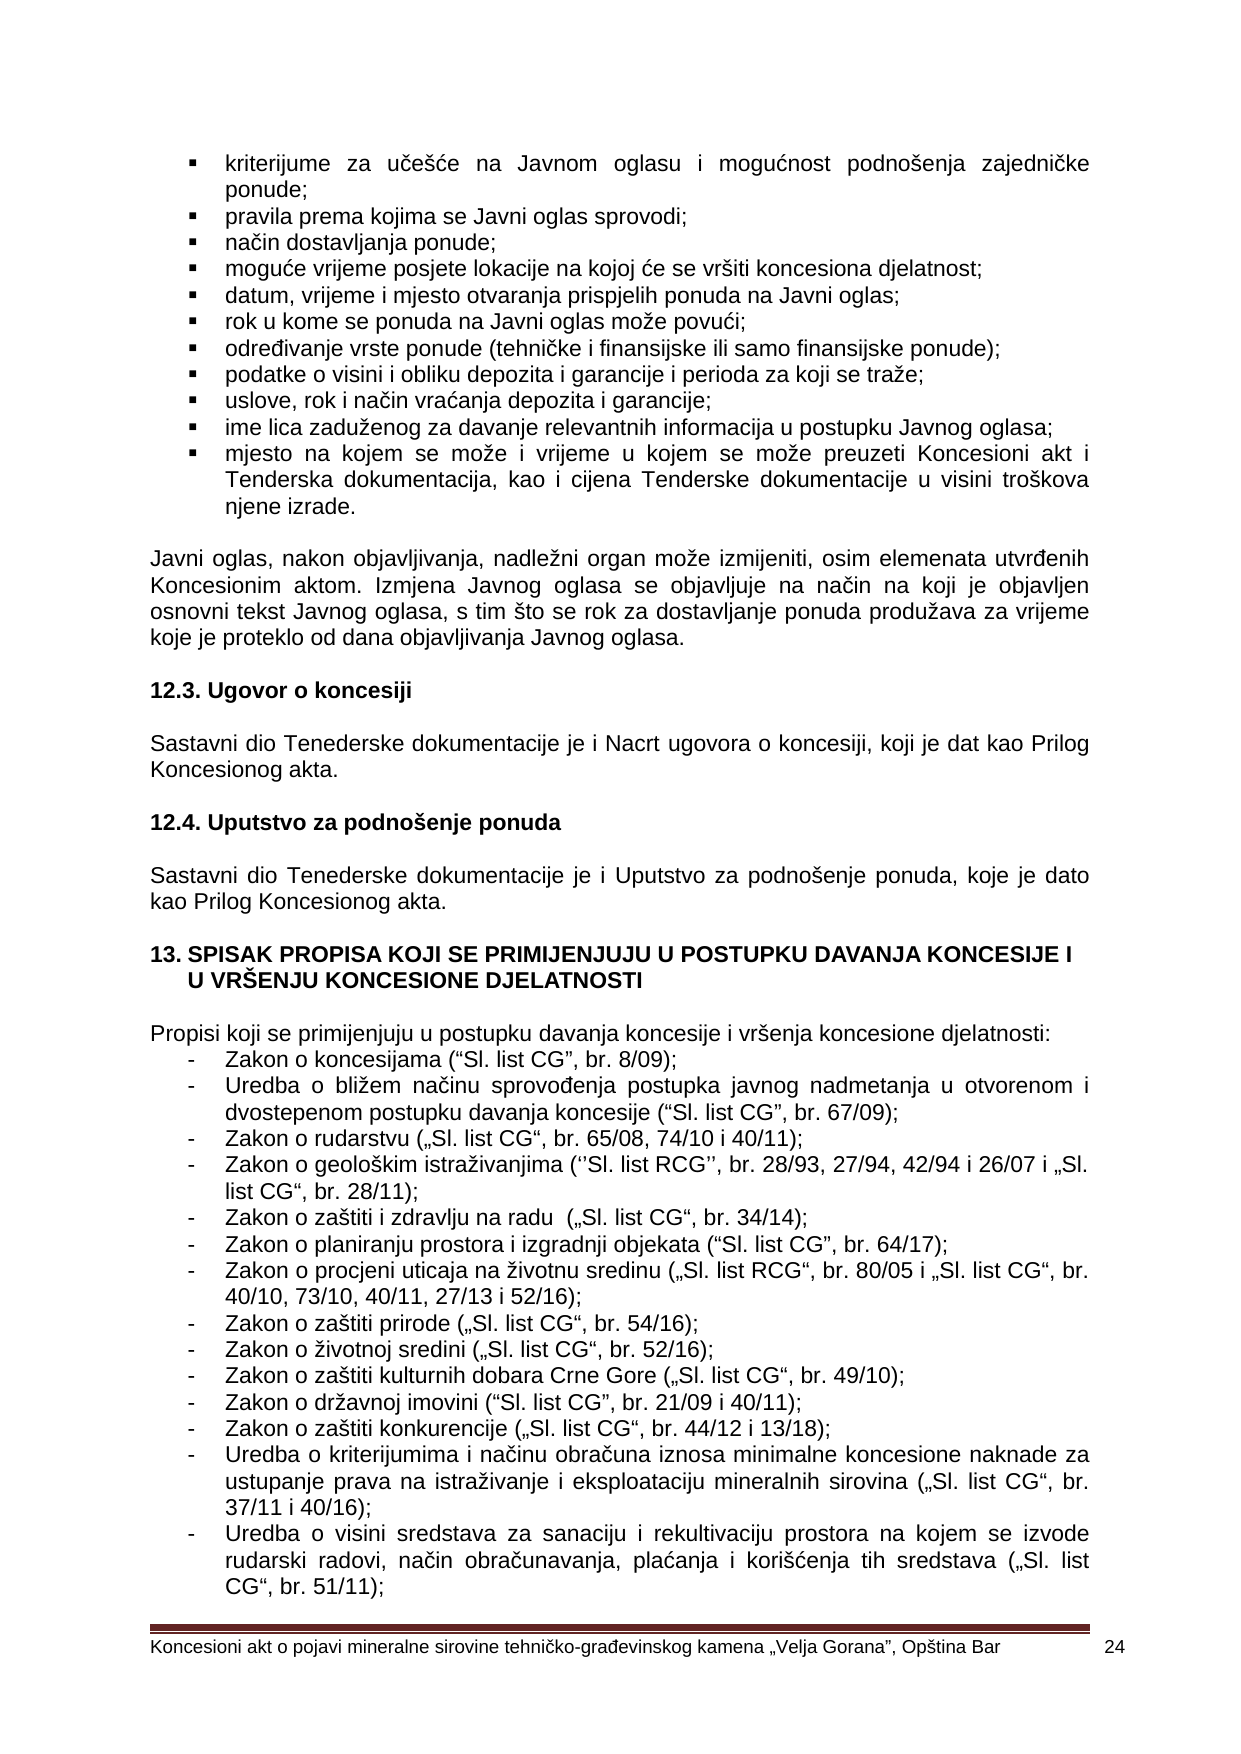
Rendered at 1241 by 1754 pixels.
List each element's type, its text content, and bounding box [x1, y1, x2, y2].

list Zakon o zaštiti kulturnih dobara Crne Gore („Sl. list CG“, br. 49/10); [187, 1362, 1090, 1389]
list ime lica zaduženog za davanje relevantnih informacija u postupku Javnog oglasa; [187, 413, 1090, 440]
list podatke o visini i obliku depozita i garancije i perioda za koji se traže; [187, 361, 1090, 387]
list način dostavljanja ponude; [187, 229, 1090, 255]
list Zakon o zaštiti konkurencije („Sl. list CG“, br. 44/12 i 13/18); [187, 1415, 1090, 1441]
list Zakon o planiranju prostora i izgradnji objekata (“Sl. list CG”, br. 64/17); [187, 1231, 1090, 1257]
list mjesto na kojem se može i vrijeme u kojem se može preuzeti Koncesioni akt i Tenderska dokumentacija, kao i cijena Tenderske dokumentacije u visini troškova njene izrade. [187, 440, 1090, 519]
list Zakon o zaštiti prirode („Sl. list CG“, br. 54/16); [187, 1309, 1090, 1336]
text Javni oglas, nakon objavljivanja, nadležni organ može izmijeniti, osim elemenata utvrđenih Koncesionim aktom. Izmjena Javnog oglasa se objavljuje na način na koji je objavljen osnovni tekst Javnog oglasa, s tim što se rok za dostavljanje ponuda produžava za vrijeme koje je proteklo od dana objavljivanja Javnog oglasa. [150, 545, 1090, 651]
list Zakon o procjeni uticaja na životnu sredinu („Sl. list RCG“, br. 80/05 i „Sl. list CG“, br. 40/10, 73/10, 40/11, 27/13 i 52/16); [187, 1257, 1090, 1309]
list uslove, rok i način vraćanja depozita i garancije; [187, 387, 1090, 413]
list određivanje vrste ponude (tehničke i finansijske ili samo finansijske ponude); [187, 334, 1090, 361]
list rok u kome se ponuda na Javni oglas može povući; [187, 308, 1090, 334]
list Uredba o kriterijumima i načinu obračuna iznosa minimalne koncesione naknade za ustupanje prava na istraživanje i eksploataciju mineralnih sirovina („Sl. list CG“, br. 37/11 i 40/16); [187, 1441, 1090, 1520]
text Propisi koji se primijenjuju u postupku davanja koncesije i vršenja koncesione djelatnosti: [150, 1020, 1090, 1046]
subtitle 12.3. Ugovor o koncesiji [150, 677, 1090, 703]
subtitle SPISAK PROPISA KOJI SE PRIMIJENJUJU U POSTUPKU DAVANJA KONCESIJE I U VRŠENJU KONCESIONE DJELATNOSTI [150, 941, 1090, 993]
list Zakon o državnoj imovini (“Sl. list CG”, br. 21/09 i 40/11); [187, 1389, 1090, 1415]
list datum, vrijeme i mjesto otvaranja prispjelih ponuda na Javni oglas; [187, 282, 1090, 308]
list moguće vrijeme posjete lokacije na kojoj će se vršiti koncesiona djelatnost; [187, 255, 1090, 282]
list kriterijume za učešće na Javnom oglasu i mogućnost podnošenja zajedničke ponude; [187, 150, 1090, 203]
list Uredba o visini sredstava za sanaciju i rekultivaciju prostora na kojem se izvode rudarski radovi, način obračunavanja, plaćanja i korišćenja tih sredstava („Sl. list CG“, br. 51/11); [187, 1520, 1090, 1599]
list Uredba o bližem načinu sprovođenja postupka javnog nadmetanja u otvorenom i dvostepenom postupku davanja koncesije (“Sl. list CG”, br. 67/09); [187, 1072, 1090, 1125]
text Sastavni dio Tenederske dokumentacije je i Nacrt ugovora o koncesiji, koji je dat kao Prilog Koncesionog akta. [150, 730, 1090, 782]
list Zakon o životnoj sredini („Sl. list CG“, br. 52/16); [187, 1336, 1090, 1362]
list pravila prema kojima se Javni oglas sprovodi; [187, 203, 1090, 229]
text Sastavni dio Tenederske dokumentacije je i Uputstvo za podnošenje ponuda, koje je dato kao Prilog Koncesionog akta. [150, 862, 1090, 914]
subtitle 12.4. Uputstvo za podnošenje ponuda [150, 809, 1090, 835]
list Zakon o rudarstvu („Sl. list CG“, br. 65/08, 74/10 i 40/11); [187, 1125, 1090, 1151]
list Zakon o geološkim istraživanjima (‘’Sl. list RCG’’, br. 28/93, 27/94, 42/94 i 26/07 i „Sl. list CG“, br. 28/11); [187, 1151, 1090, 1204]
list Zakon o koncesijama (“Sl. list CG”, br. 8/09); [187, 1046, 1090, 1072]
list Zakon o zaštiti i zdravlju na radu („Sl. list CG“, br. 34/14); [187, 1204, 1090, 1231]
